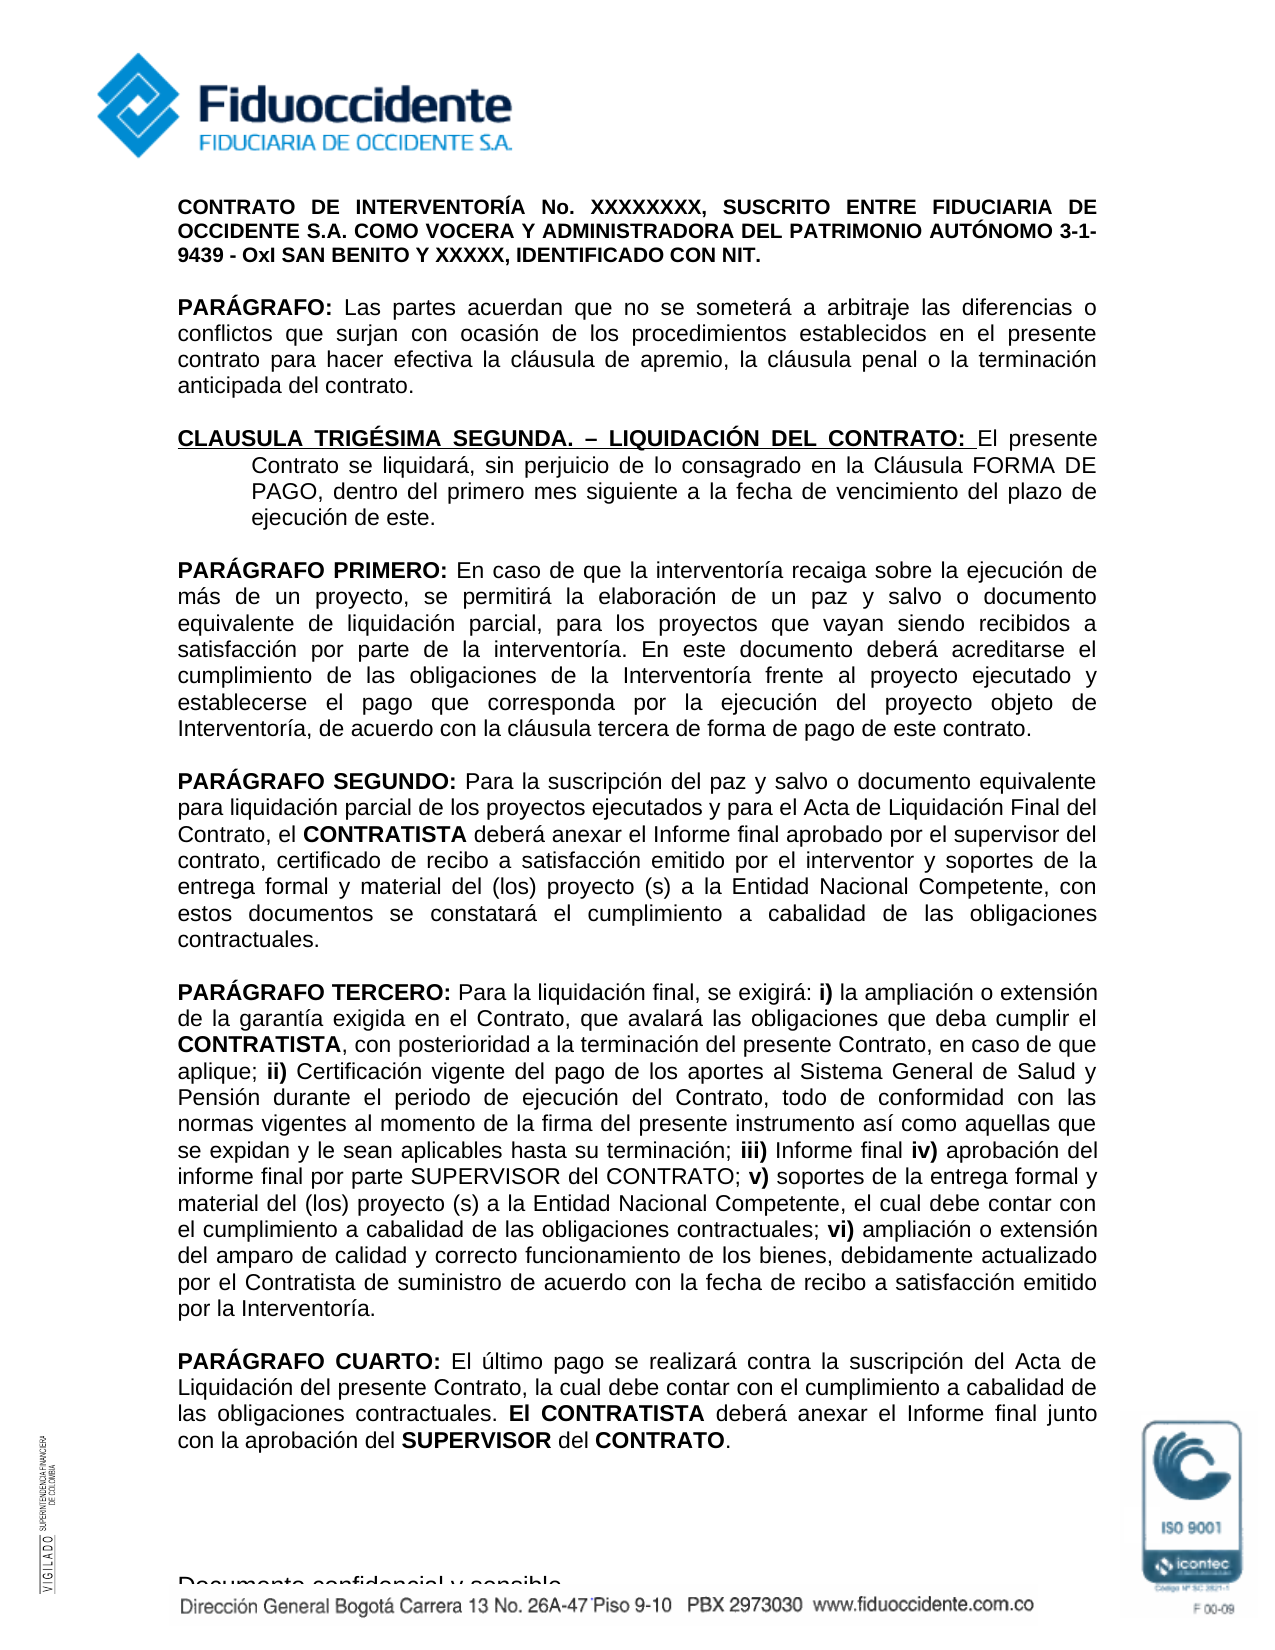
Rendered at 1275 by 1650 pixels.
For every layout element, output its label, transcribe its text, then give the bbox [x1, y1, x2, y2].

picture [1120, 1411, 1258, 1618]
text PARÁGRAFO PRIMERO: En caso de que la interventoría recaiga sobre la ejecución de más de un proyecto, se permitirá la elaboración de un paz y salvo o documento equivalente de liquidación parcial, para los proyectos que vayan siendo recibidos a satisfacción por parte de la interventoría. En este documento deberá acreditarse el cumplimiento de las obligaciones de la Interventoría frente al proyecto ejecutado y establecerse el pago que corresponda por la ejecución del proyecto objeto de Interventoría, de acuerdo con la cláusula tercera de forma de pago de este contrato. [177, 557, 1098, 741]
text PARÁGRAFO SEGUNDO: Para la suscripción del paz y salvo o documento equivalente para liquidación parcial de los proyectos ejecutados y para el Acta de Liquidación Final del Contrato, el CONTRATISTA deberá anexar el Informe final aprobado por el supervisor del contrato, certificado de recibo a satisfacción emitido por el interventor y soportes de la entrega formal y material del (los) proyecto (s) a la Entidad Nacional Competente, con estos documentos se constatará el cumplimiento a cabalidad de las obligaciones contractuales. [177, 768, 1098, 952]
picture [88, 29, 552, 196]
text PARÁGRAFO CUARTO: El último pago se realizará contra la suscripción del Acta de Liquidación del presente Contrato, la cual debe contar con el cumplimiento a cabalidad de las obligaciones contractuales. El CONTRATISTA deberá anexar el Informe final junto con la aprobación del SUPERVISOR del CONTRATO. [177, 1348, 1098, 1453]
text PARÁGRAFO: Las partes acuerdan que no se someterá a arbitraje las diferencias o conflictos que surjan con ocasión de los procedimientos establecidos en el presente contrato para hacer efectiva la cláusula de apremio, la cláusula penal o la terminación anticipada del contrato. [177, 293, 1098, 399]
text CLAUSULA TRIGÉSIMA SEGUNDA. – LIQUIDACIÓN DEL CONTRATO: El presente Contrato se liquidará, sin perjuicio de lo consagrado en la Cláusula FORMA DE PAGO, dentro del primero mes siguiente a la fecha de vencimiento del plazo de ejecución de este. [177, 425, 1098, 531]
picture [39, 1436, 55, 1594]
text PARÁGRAFO TERCERO: Para la liquidación final, se exigirá: i) la ampliación o extensión de la garantía exigida en el Contrato, que avalará las obligaciones que deba cumplir el CONTRATISTA, con posterioridad a la terminación del presente Contrato, en caso de que aplique; ii) Certificación vigente del pago de los aportes al Sistema General de Salud y Pensión durante el periodo de ejecución del Contrato, todo de conformidad con las normas vigentes al momento de la firma del presente instrumento así como aquellas que se expidan y le sean aplicables hasta su terminación; iii) Informe final iv) aprobación del informe final por parte SUPERVISOR del CONTRATO; v) soportes de la entrega formal y material del (los) proyecto (s) a la Entidad Nacional Competente, el cual debe contar con el cumplimiento a cabalidad de las obligaciones contractuales; vi) ampliación o extensión del amparo de calidad y correcto funcionamiento de los bienes, debidamente actualizado por el Contratista de suministro de acuerdo con la fecha de recibo a satisfacción emitido por la Interventoría. [177, 979, 1098, 1321]
picture [169, 1584, 1038, 1626]
